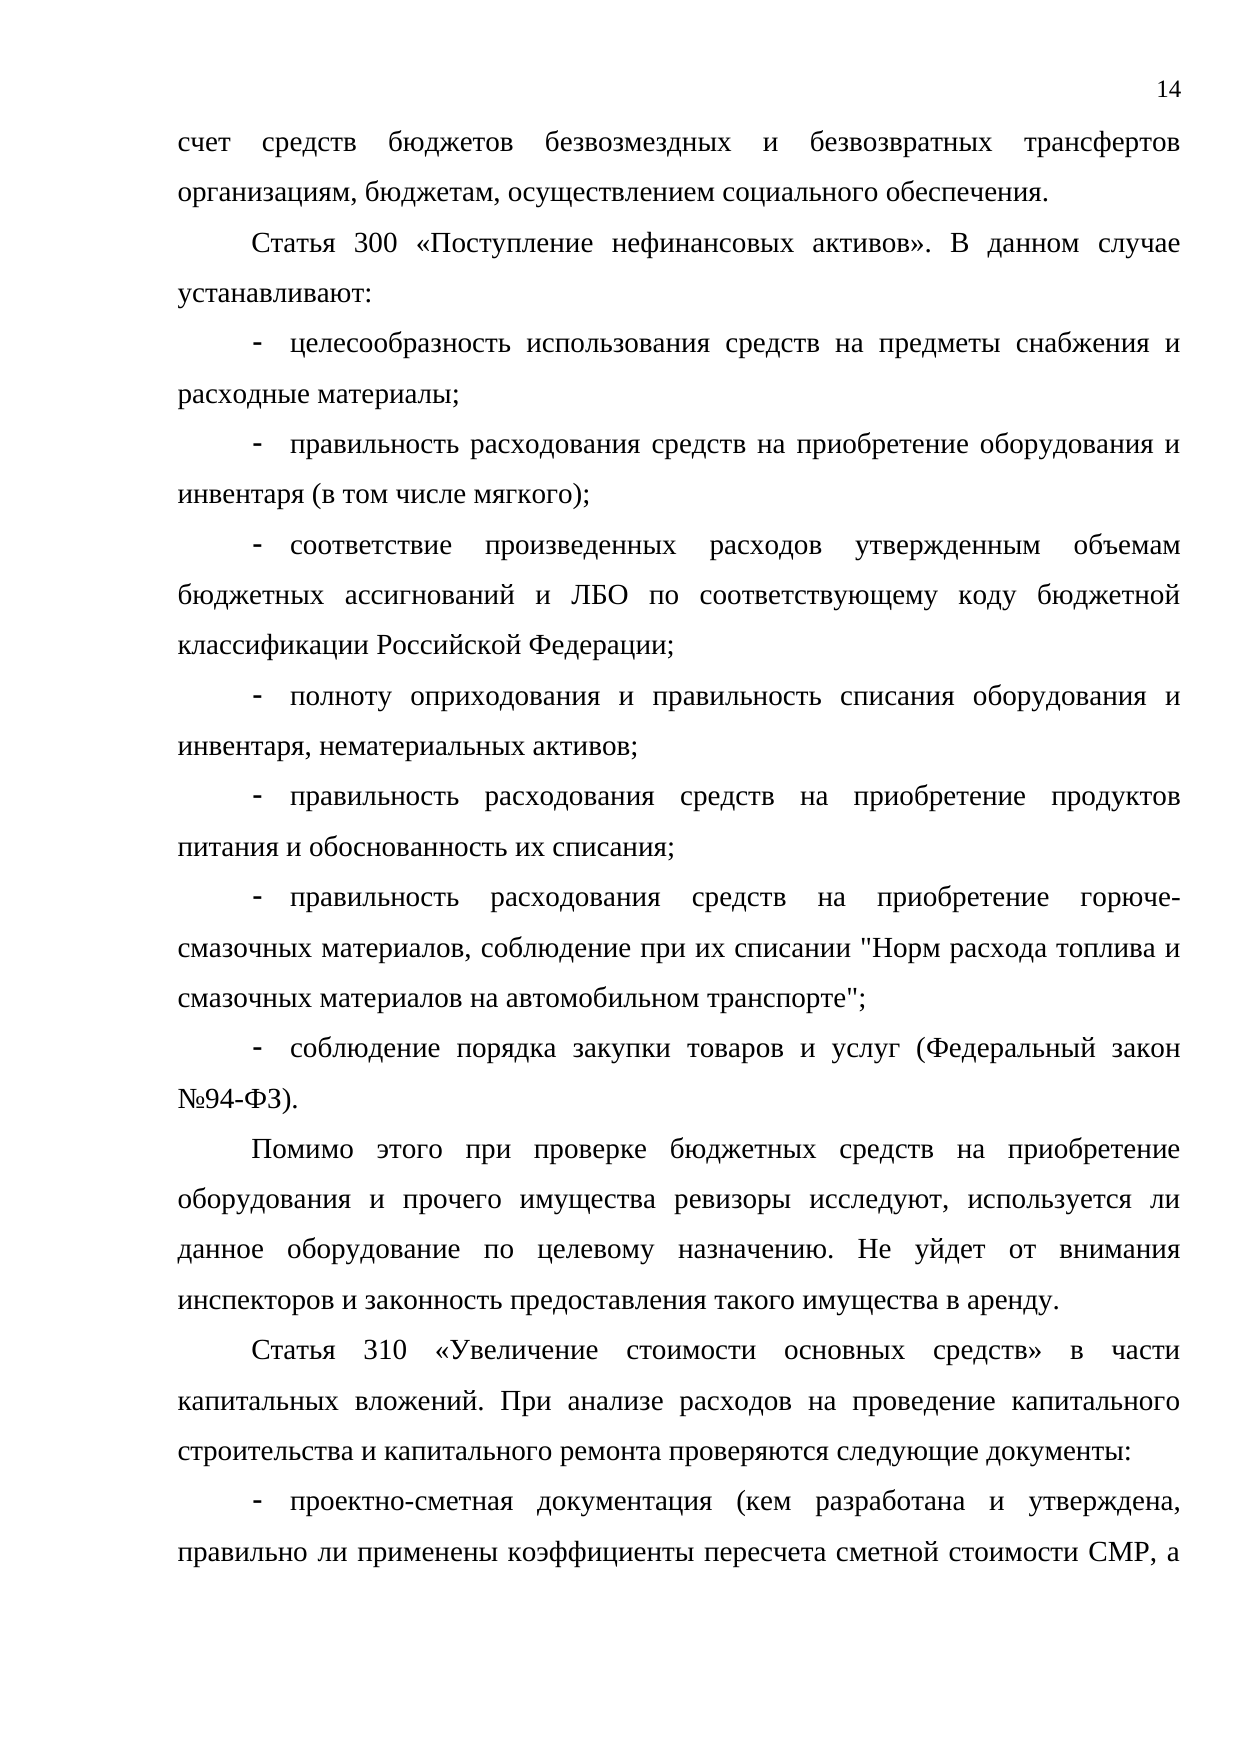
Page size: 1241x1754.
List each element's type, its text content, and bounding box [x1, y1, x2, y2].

text Статья 300 «Поступление нефинансовых активов». В данном случае устанавливают: [177, 225, 1181, 308]
list полноту оприходования и правильность списания оборудования и инвентаря, нематериальных активов; [177, 678, 1181, 762]
list соблюдение порядка закупки товаров и услуг (Федеральный закон №94-ФЗ). [177, 1030, 1181, 1114]
list соответствие произведенных расходов утвержденным объемам бюджетных ассигнований и ЛБО по соответствующему коду бюджетной классификации Российской Федерации; [177, 527, 1181, 661]
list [177, 1483, 1181, 1567]
list целесообразность использования средств на предметы снабжения и расходные материалы; [177, 325, 1181, 409]
text Статья 310 «Увеличение стоимости основных средств» в части капитальных вложений. При анализе расходов на проведение капитального строительства и капитального ремонта проверяются следующие документы: [177, 1332, 1181, 1466]
list правильность расходования средств на приобретение оборудования и инвентаря (в том числе мягкого); [177, 426, 1181, 510]
text Помимо этого при проверке бюджетных средств на приобретение оборудования и прочего имущества ревизоры исследуют, используется ли данное оборудование по целевому назначению. Не уйдет от внимания инспекторов и законность предоставления такого имущества в аренду. [177, 1131, 1181, 1316]
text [177, 124, 1181, 208]
list правильность расходования средств на приобретение продуктов питания и обоснованность их списания; [177, 778, 1181, 862]
list правильность расходования средств на приобретение горюче-смазочных материалов, соблюдение при их списании "Норм расхода топлива и смазочных материалов на автомобильном транспорте"; [177, 879, 1181, 1013]
